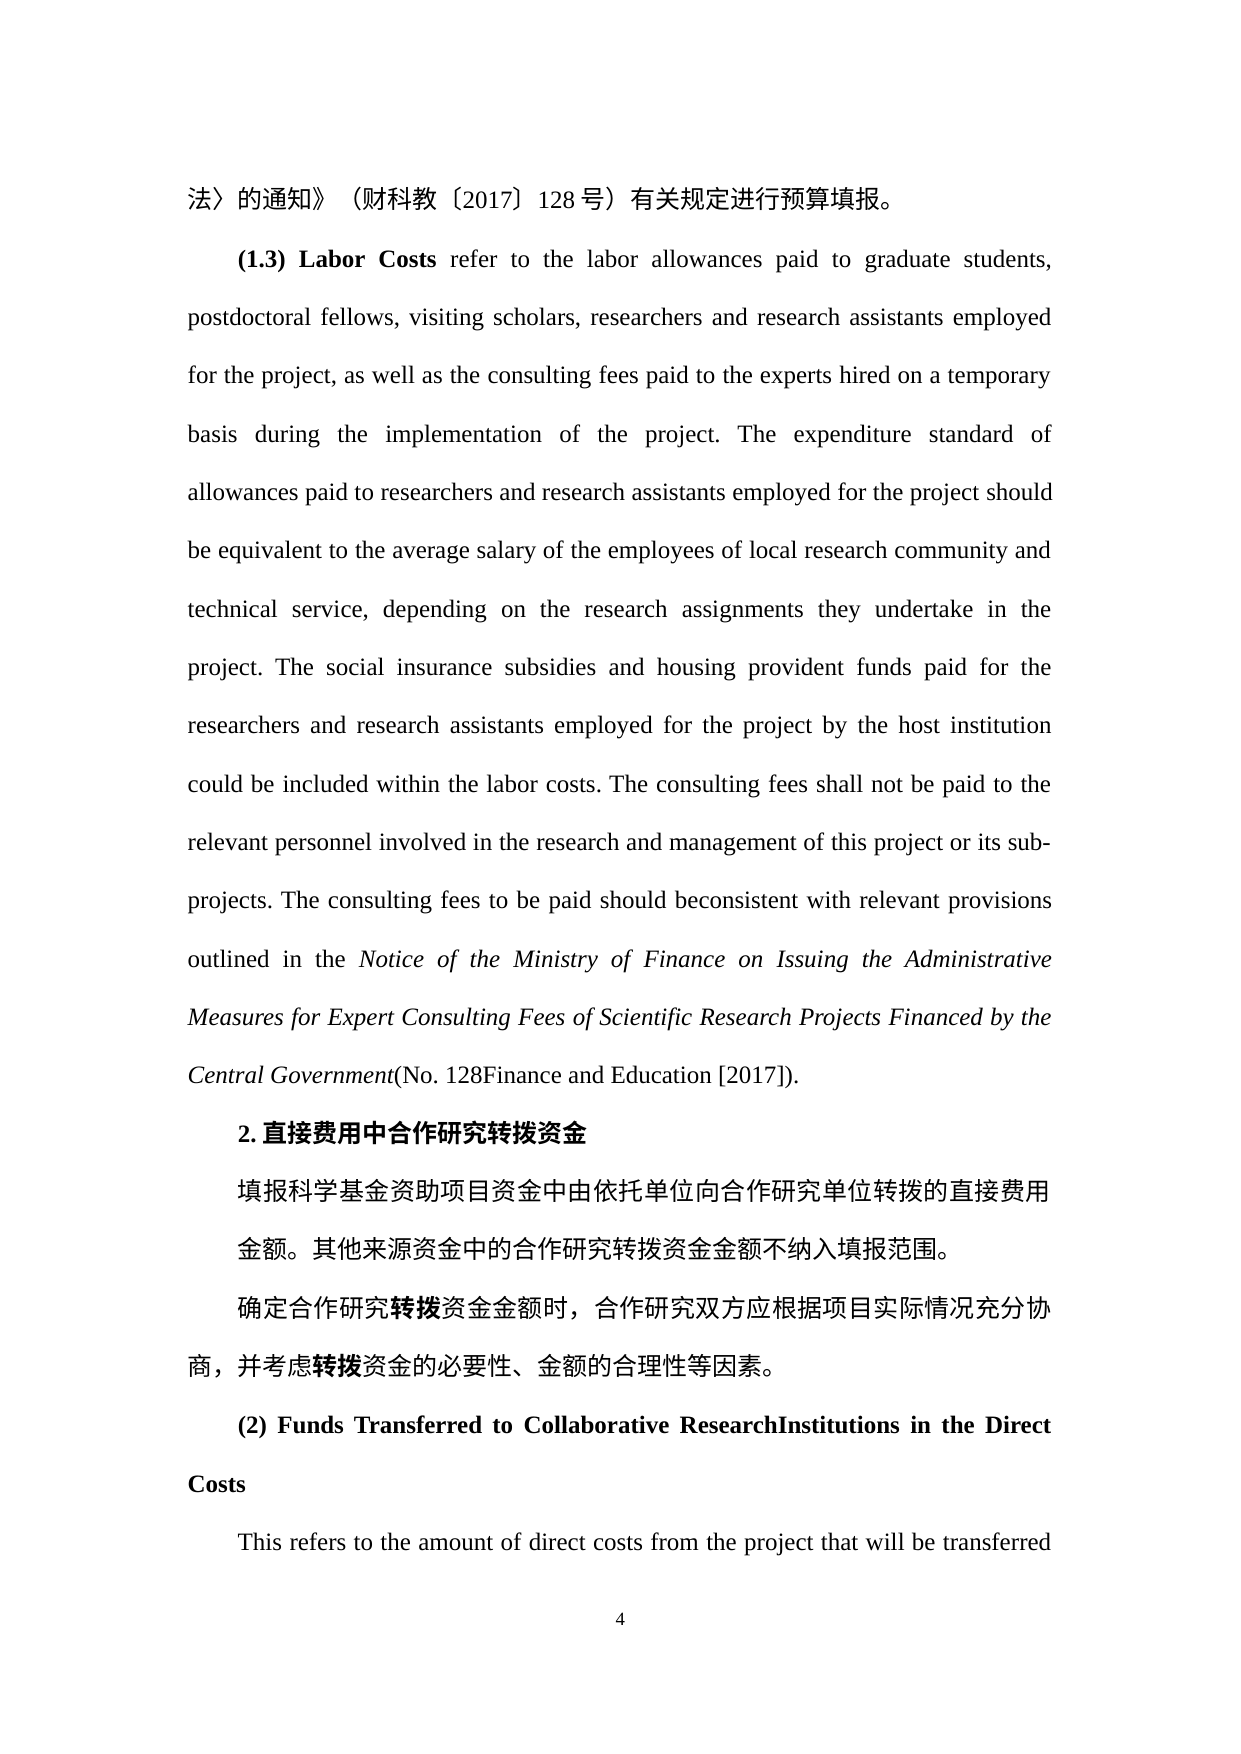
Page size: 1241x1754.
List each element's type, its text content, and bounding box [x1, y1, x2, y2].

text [187, 162, 1053, 220]
text (2) Funds Transferred to Collaborative ResearchInstitutions in the Direct Costs [187, 1387, 1053, 1504]
text 确定合作研究转拨资金金额时，合作研究双方应根据项目实际情况充分协商，并考虑转拨资金的必要性、金额的合理性等因素。 [187, 1270, 1053, 1387]
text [187, 1504, 1053, 1562]
list 直接费用中合作研究转拨资金 [187, 1095, 1053, 1154]
text (1.3) Labor Costs refer to the labor allowances paid to graduate students, postdoctoral fellows, visiting scholars, researchers and research assistants employed for the project, as well as the consulting fees paid to the experts hired on a temporary basis during the implementation of the project. The expenditure standard of allowances paid to researchers and research assistants employed for the project should be equivalent to the average salary of the employees of local research community and technical service, depending on the research assignments they undertake in the project. The social insurance subsidies and housing provident funds paid for the researchers and research assistants employed for the project by the host institution could be included within the labor costs. The consulting fees shall not be paid to the relevant personnel involved in the research and management of this project or its sub-projects. The consulting fees to be paid should beconsistent with relevant provisions outlined in the Notice of the Ministry of Finance on Issuing the Administrative Measures for Expert Consulting Fees of Scientific Research Projects Financed by the Central Government(No. 128Finance and Education [2017]). [187, 220, 1053, 1095]
text 填报科学基金资助项目资金中由依托单位向合作研究单位转拨的直接费用金额。其他来源资金中的合作研究转拨资金金额不纳入填报范围。 [237, 1154, 1053, 1270]
